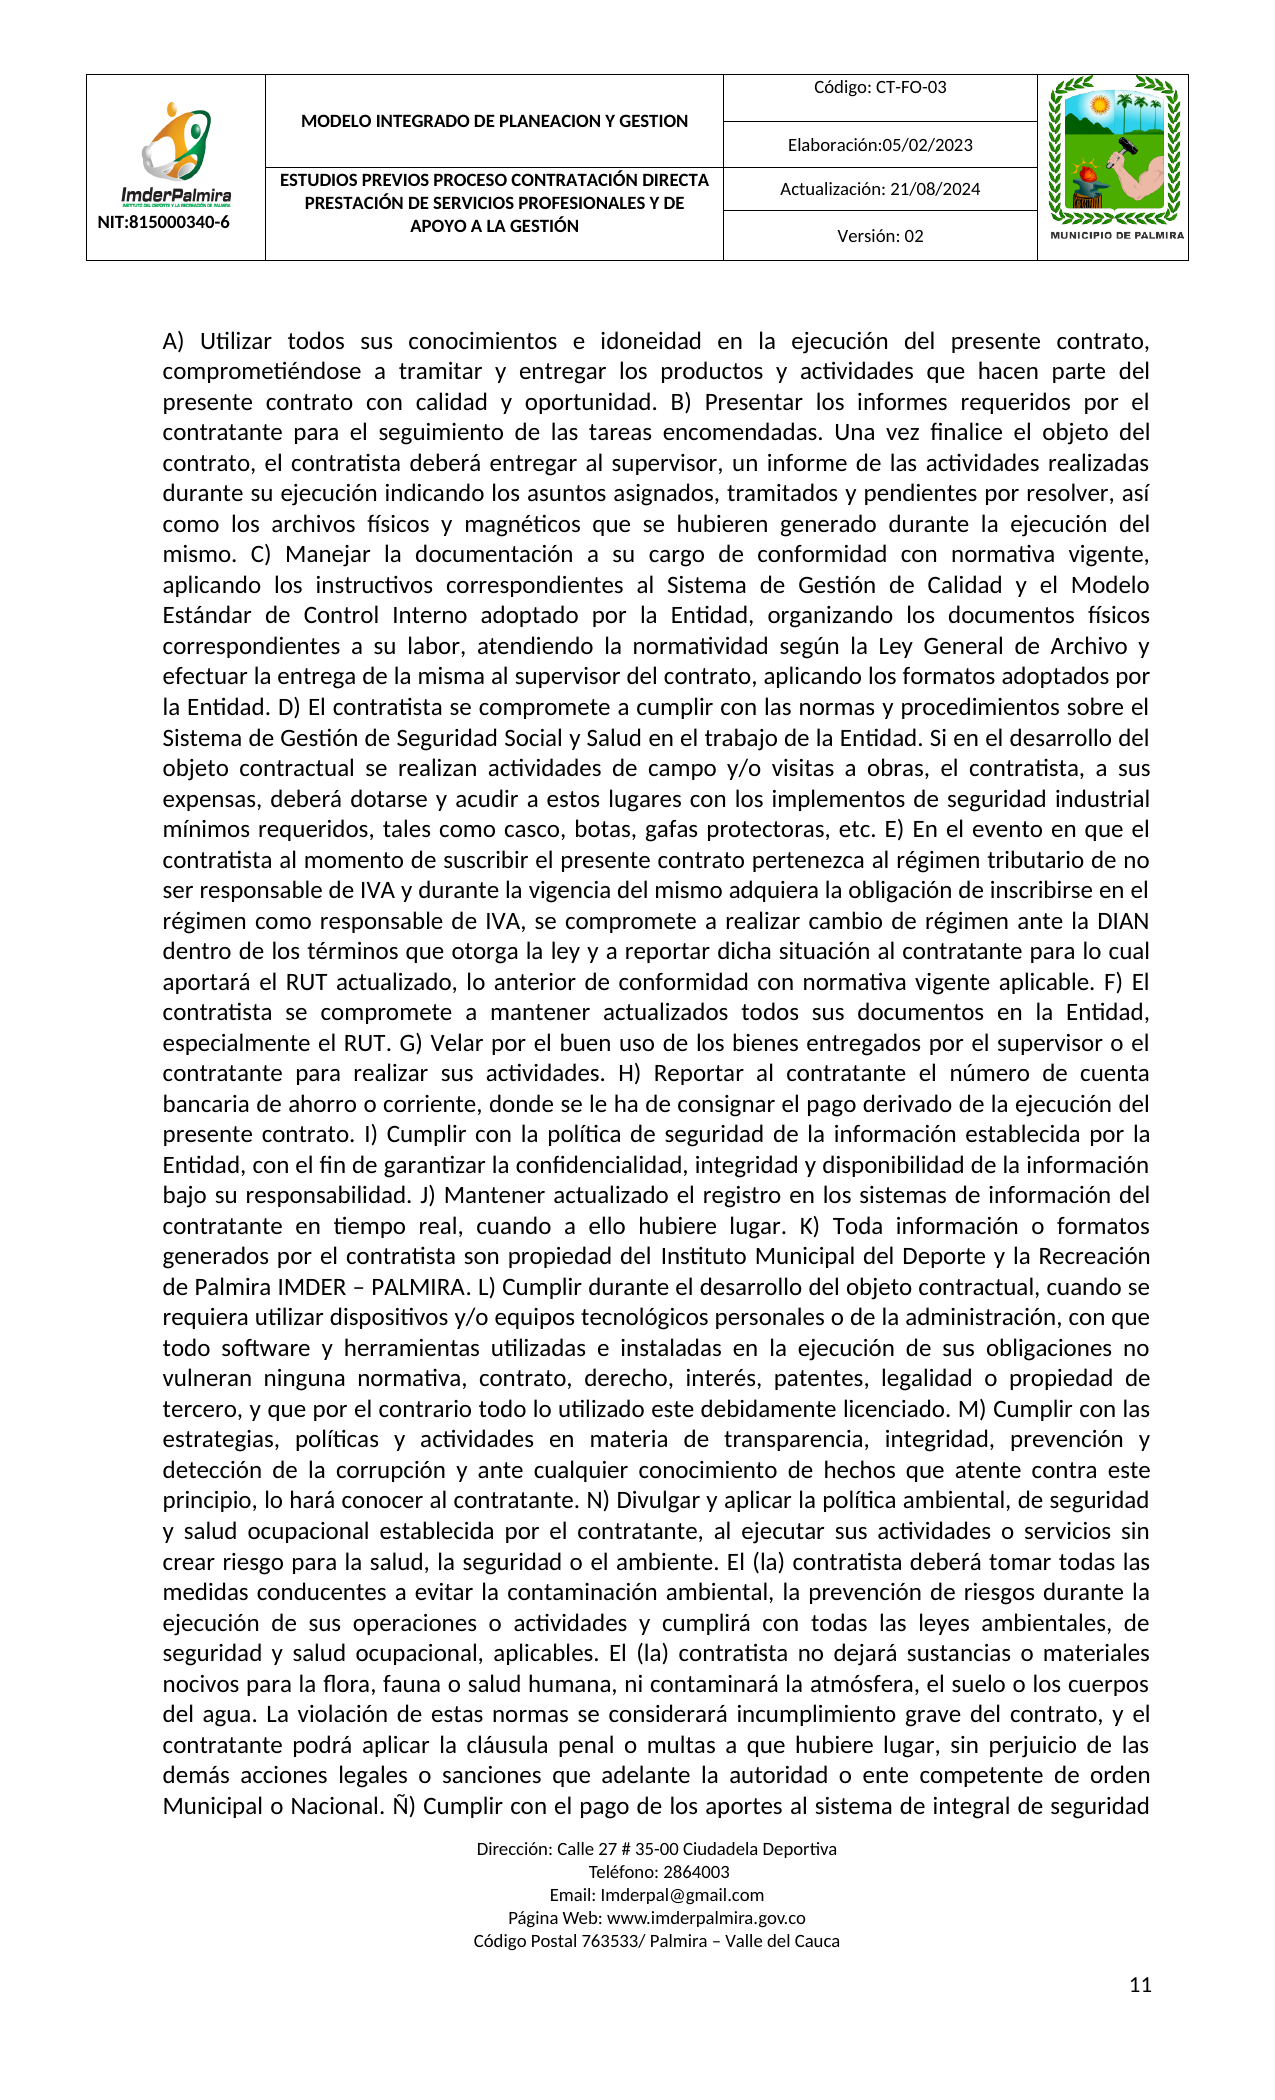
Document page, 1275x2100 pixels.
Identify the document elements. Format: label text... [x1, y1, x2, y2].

picture [120, 101, 232, 211]
picture [1048, 75, 1185, 239]
